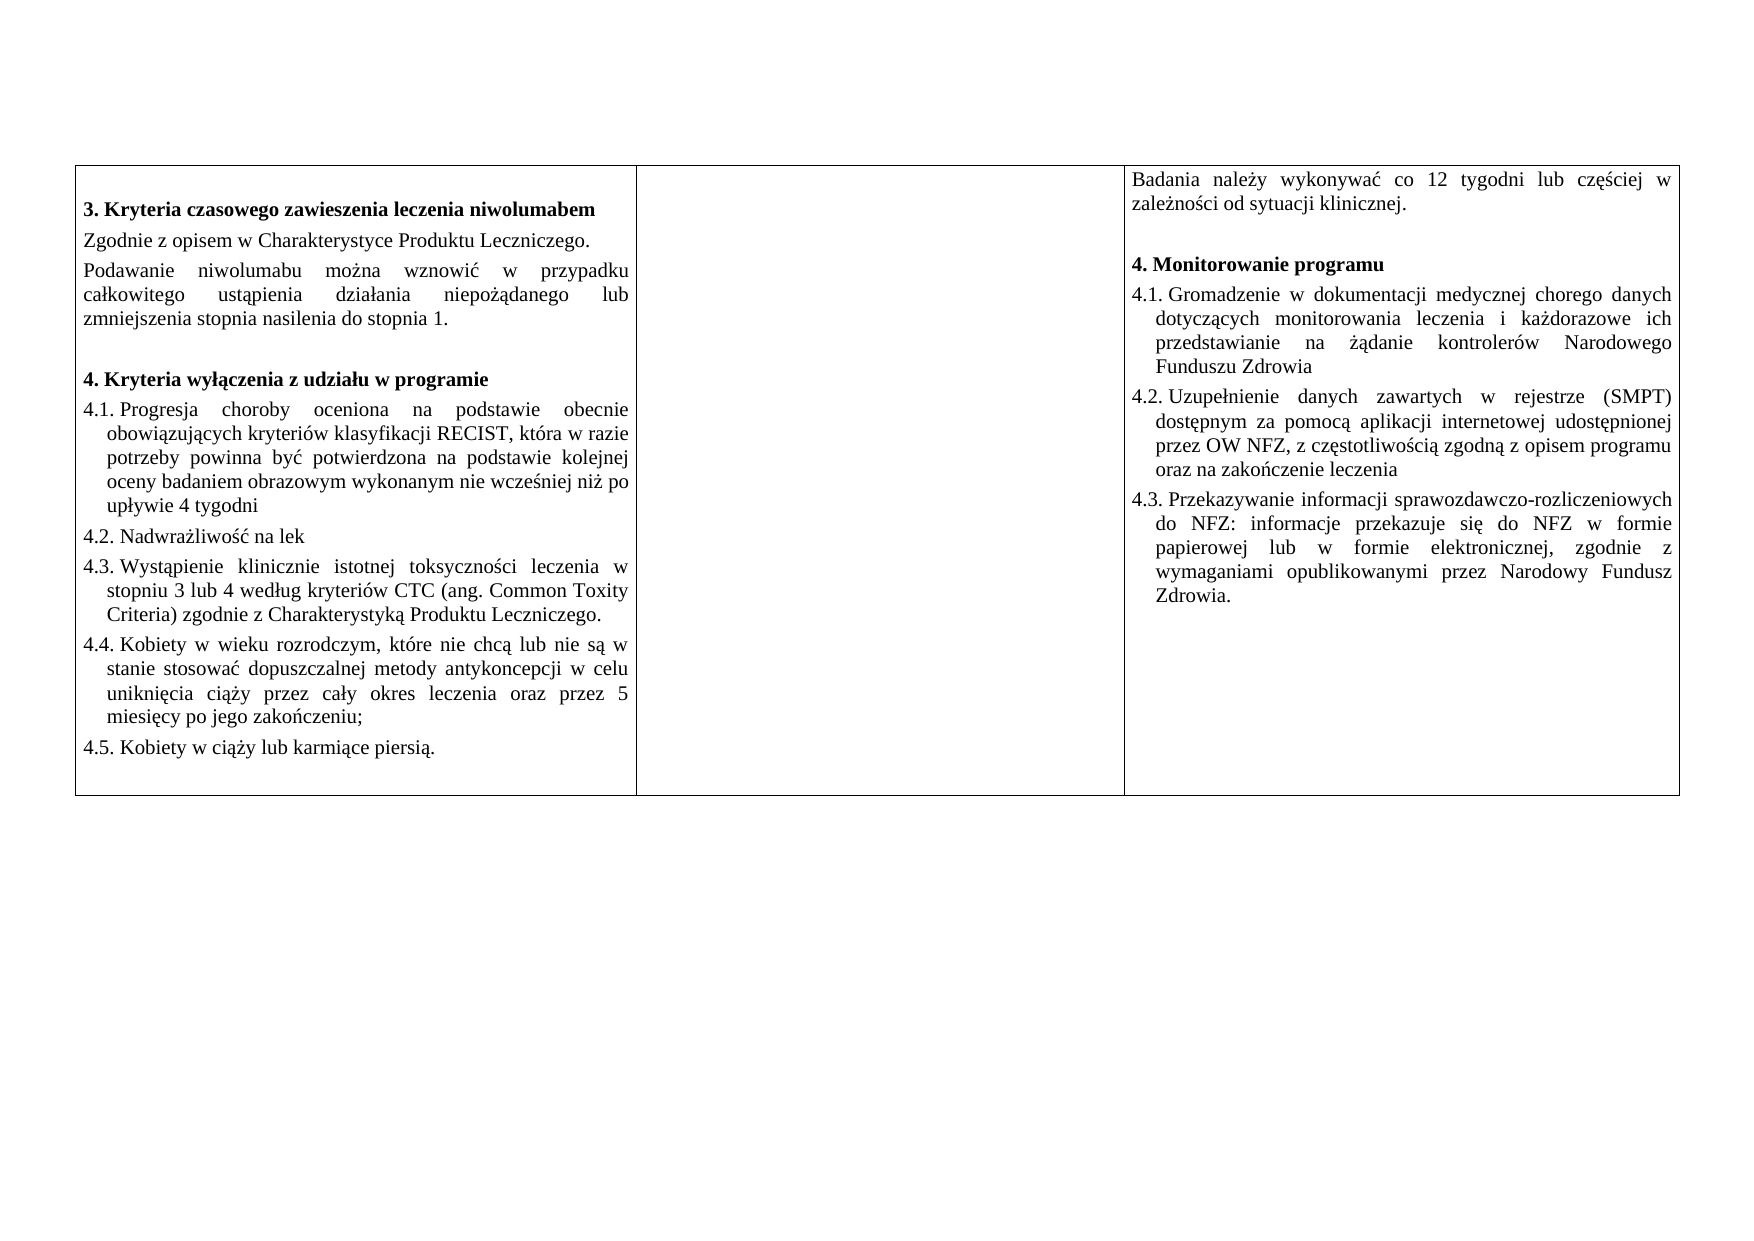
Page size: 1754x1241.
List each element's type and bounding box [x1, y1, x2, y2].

table_cell [76, 166, 636, 795]
table_cell [637, 166, 1124, 795]
table_cell [1125, 166, 1679, 795]
